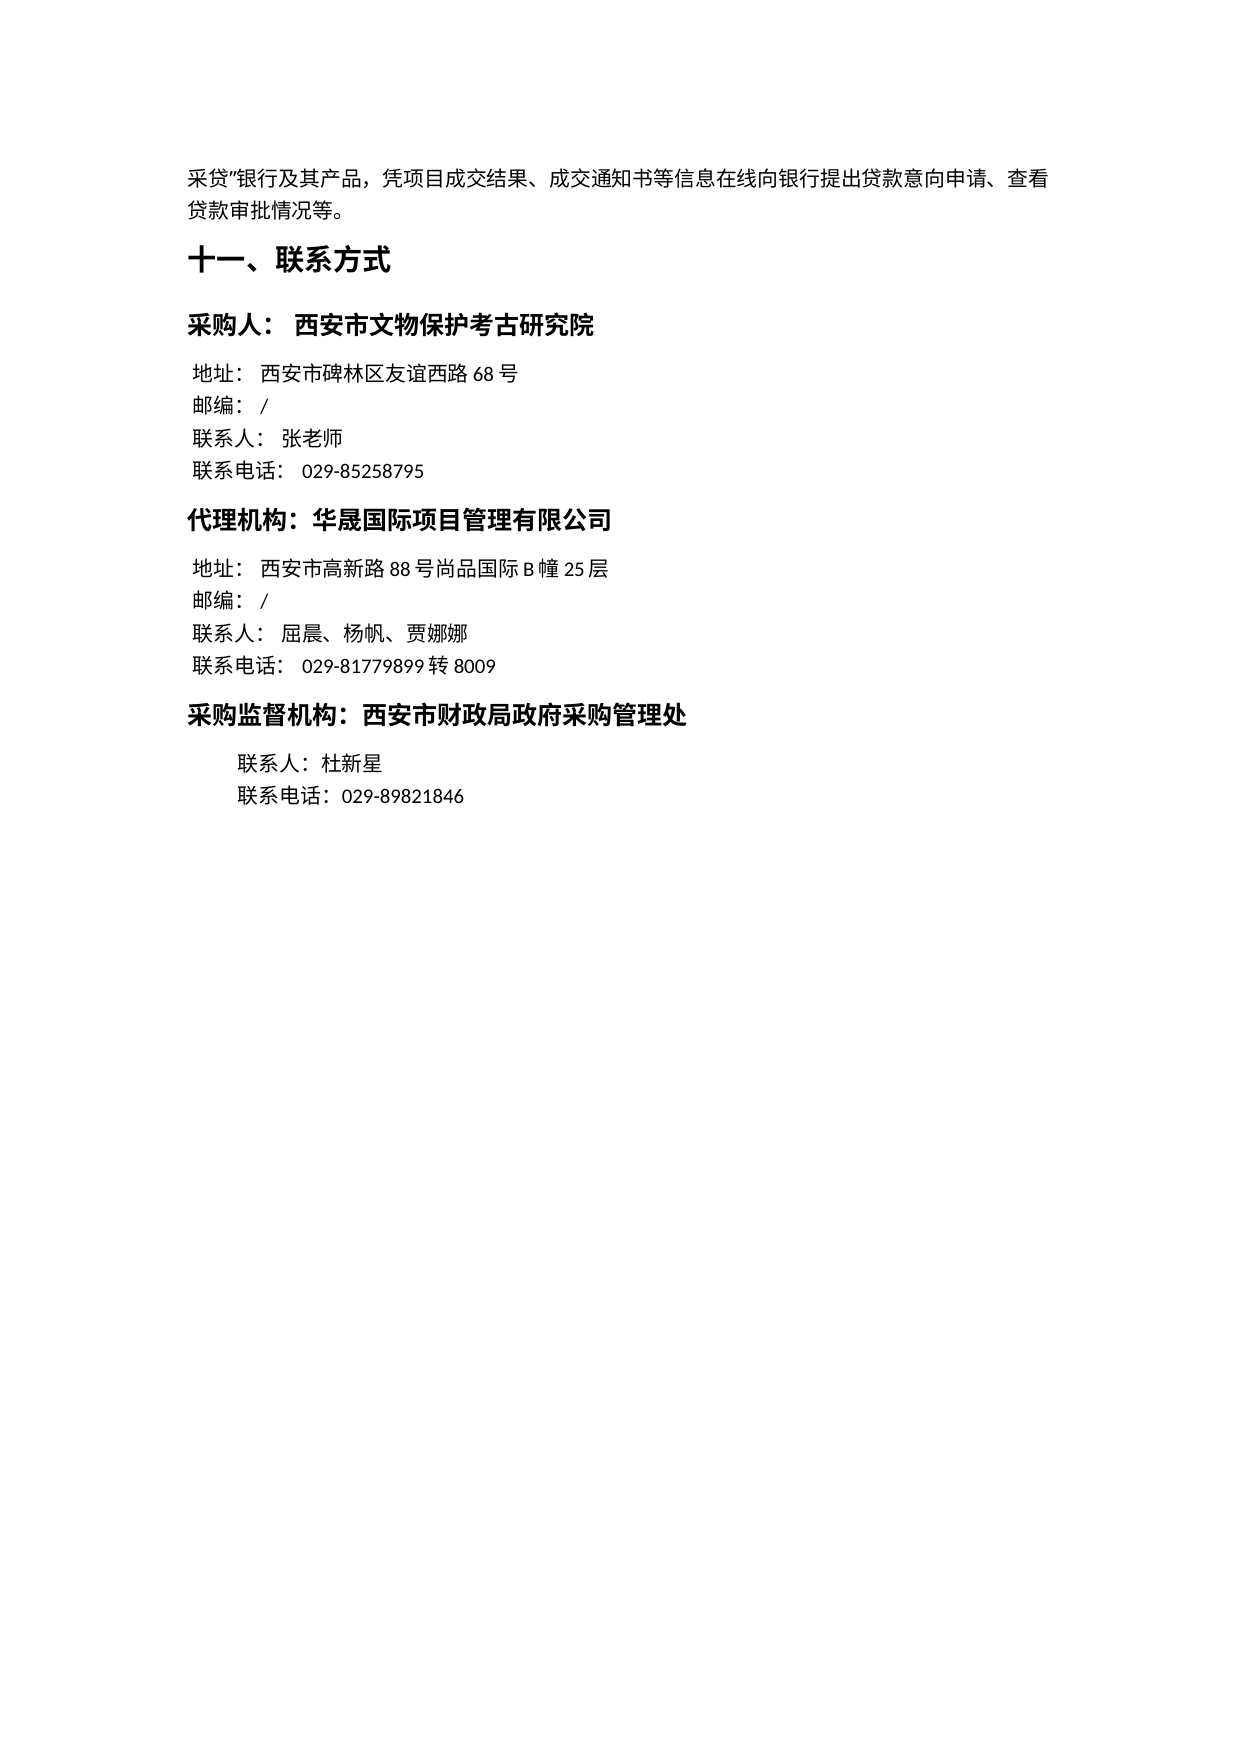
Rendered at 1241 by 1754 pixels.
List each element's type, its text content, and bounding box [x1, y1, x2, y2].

text 联系人： 张老师 [187, 422, 1053, 454]
text 采购人： 西安市文物保护考古研究院 [187, 292, 1053, 357]
text 联系人：杜新星 [187, 747, 1053, 779]
text 联系电话： 029-85258795 [187, 454, 1053, 487]
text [187, 162, 1053, 227]
text 联系电话： 029-81779899转8009 [187, 649, 1053, 682]
text 采购监督机构：西安市财政局政府采购管理处 [187, 682, 1053, 747]
text 代理机构：华晟国际项目管理有限公司 [187, 487, 1053, 552]
text 地址： 西安市高新路88号尚品国际B幢25层 [187, 552, 1053, 584]
text 邮编： / [187, 389, 1053, 422]
text 联系人： 屈晨、杨帆、贾娜娜 [187, 617, 1053, 649]
text 联系电话：029-89821846 [187, 779, 1053, 812]
text 邮编： / [187, 584, 1053, 617]
text 地址： 西安市碑林区友谊西路68号 [187, 357, 1053, 389]
text 十一、联系方式 [187, 227, 1053, 292]
